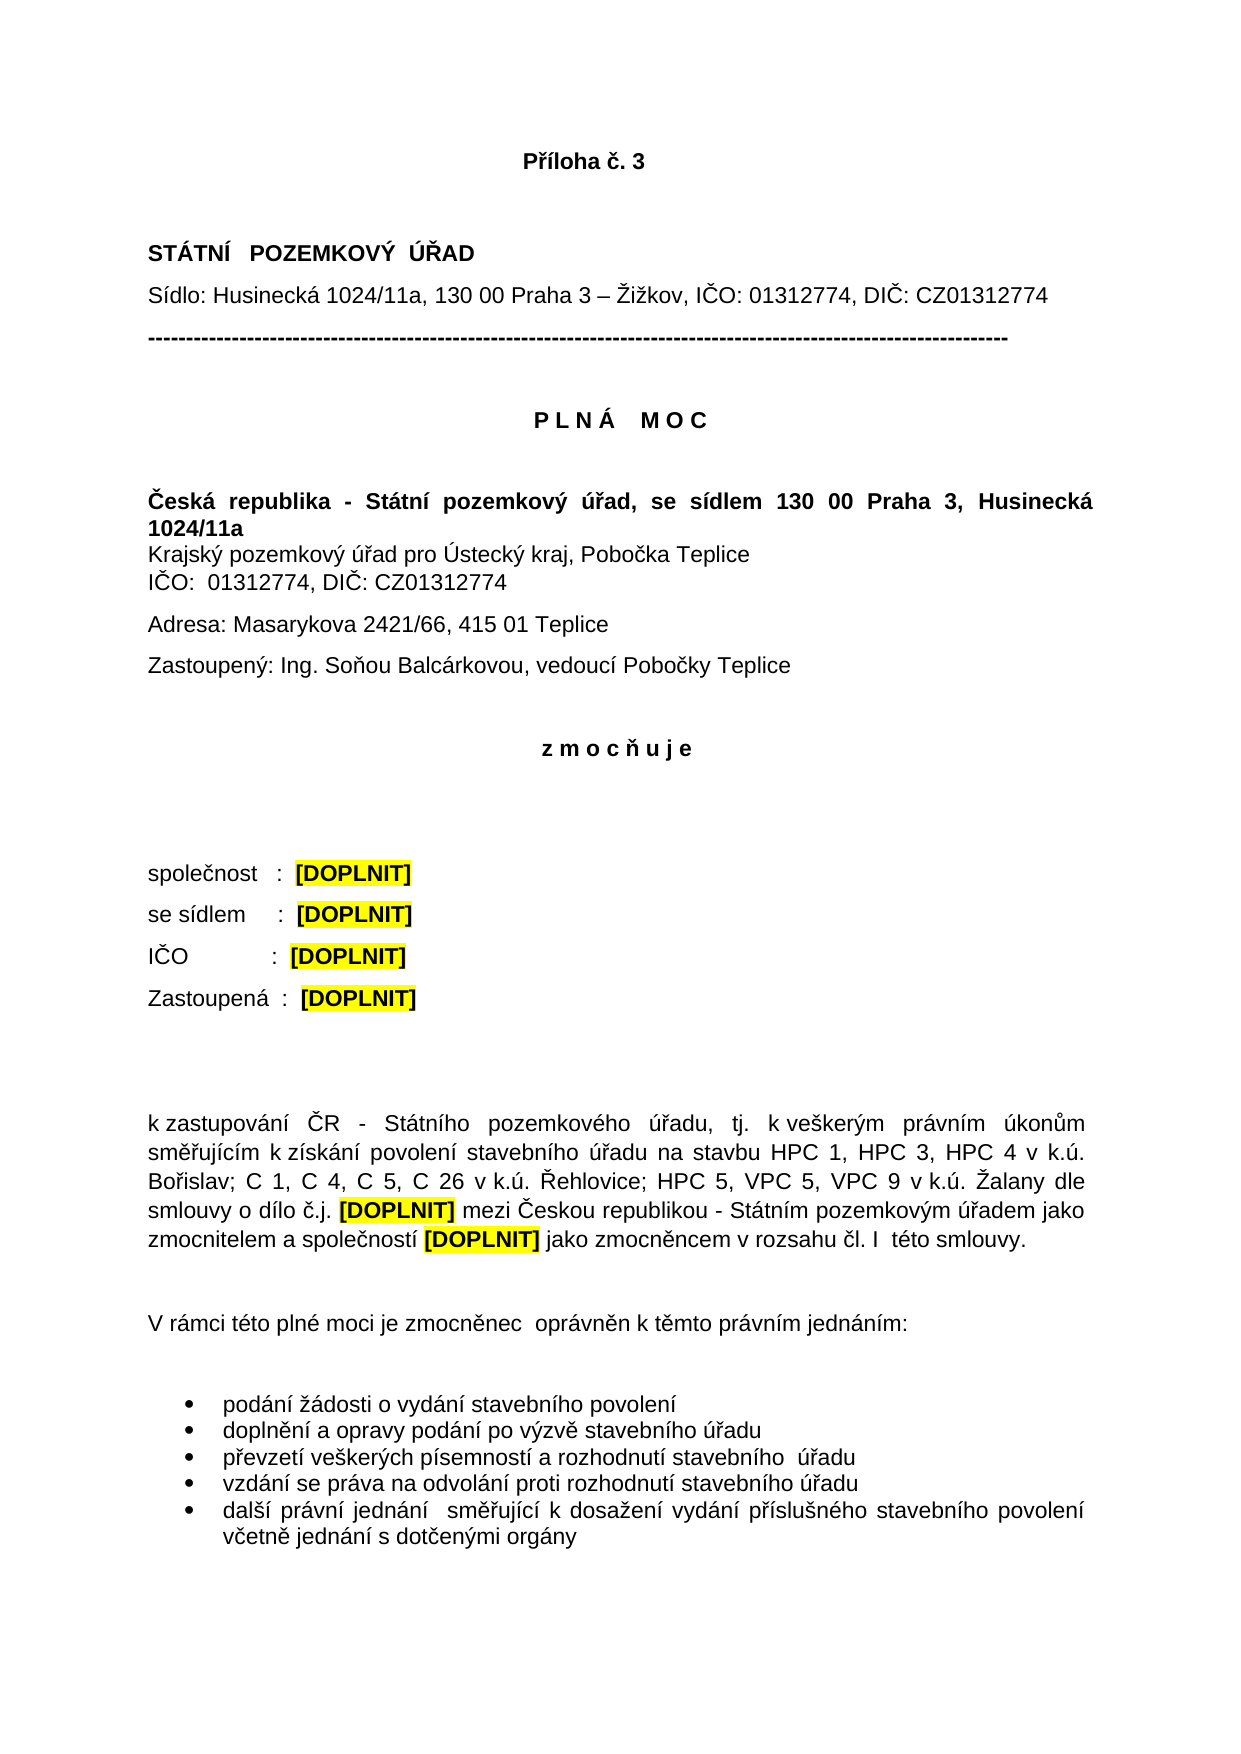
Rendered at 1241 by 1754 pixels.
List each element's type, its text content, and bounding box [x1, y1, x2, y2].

text se sídlem : [DOPLNIT] [148, 899, 1093, 929]
text Zastoupená : [DOPLNIT] [148, 983, 1085, 1012]
text společnost : [DOPLNIT] [148, 858, 1093, 887]
text V rámci této plné moci je zmocněnec oprávněn k těmto právním jednáním: [148, 1308, 1085, 1337]
text Zastoupený: Ing. Soňou Balcárkovou, vedoucí Pobočky Teplice [148, 651, 1034, 680]
text z m o c ň u j e [148, 733, 1085, 762]
text IČO: 01312774, DIČ: CZ01312774 [148, 567, 1093, 596]
text Sídlo: Husinecká 1024/11a, 130 00 Praha 3 – Žižkov, IČO: 01312774, DIČ: CZ01312774 [148, 280, 1093, 309]
text IČO : [DOPLNIT] [148, 941, 1085, 970]
text Příloha č. 3 [523, 148, 1093, 174]
list doplnění a opravy podání po výzvě stavebního úřadu [185, 1417, 1085, 1444]
list další právní jednání směřující k dosažení vydání příslušného stavebního povolení včetně jednání s dotčenými orgány [185, 1497, 1085, 1549]
text Adresa: Masarykova 2421/66, 415 01 Teplice [148, 609, 1093, 638]
list převzetí veškerých písemností a rozhodnutí stavebního úřadu [185, 1444, 1085, 1470]
text P L N Á M O C [148, 405, 1093, 434]
list podání žádosti o vydání stavebního povolení [185, 1391, 1085, 1417]
text k zastupování ČR - Státního pozemkového úřadu, tj. k veškerým právním úkonům směřujícím k získání povolení stavebního úřadu na stavbu HPC 1, HPC 3, HPC 4 v k.ú. Bořislav; C 1, C 4, C 5, C 26 v k.ú. Řehlovice; HPC 5, VPC 5, VPC 9 v k.ú. Žalany dle smlouvy o dílo č.j. [DOPLNIT] mezi Českou republikou - Státním pozemkovým úřadem jako zmocnitelem a společností [DOPLNIT] jako zmocněncem v rozsahu čl. I této smlouvy. [148, 1108, 1085, 1254]
text Krajský pozemkový úřad pro Ústecký kraj, Pobočka Teplice [148, 541, 1093, 567]
text STÁTNÍ POZEMKOVÝ ÚŘAD [148, 238, 1093, 267]
list vzdání se práva na odvolání proti rozhodnutí stavebního úřadu [185, 1470, 1085, 1497]
text ----------------------------------------------------------------------------------------------------------------- [148, 322, 1093, 351]
text Česká republika - Státní pozemkový úřad, se sídlem 130 00 Praha 3, Husinecká 1024/11a [148, 488, 1093, 541]
